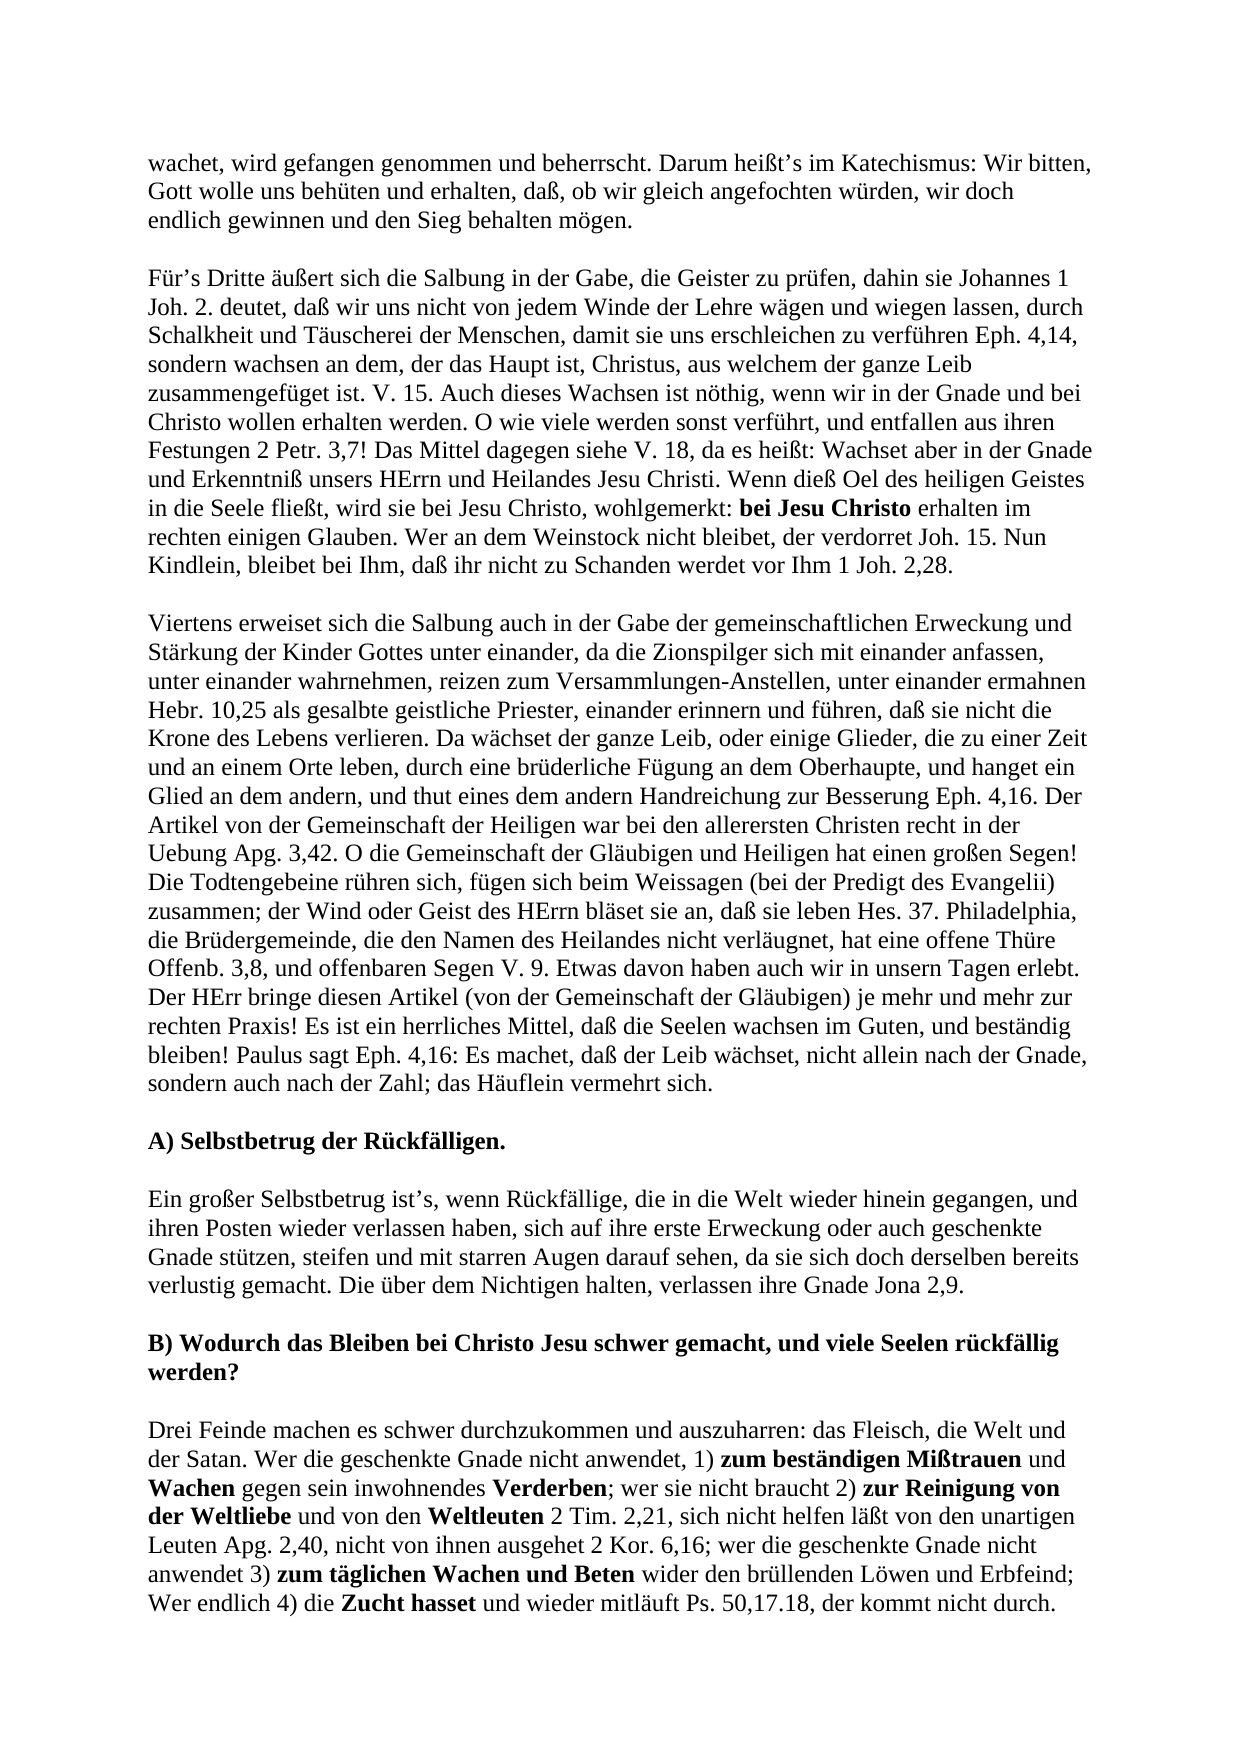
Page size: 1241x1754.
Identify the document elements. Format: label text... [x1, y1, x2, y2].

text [148, 148, 1093, 234]
text Drei Feinde machen es schwer durchzukommen und auszuharren: das Fleisch, die Welt und der Satan. Wer die geschenkte Gnade nicht anwendet, 1) zum beständigen Mißtrauen und Wachen gegen sein inwohnendes Verderben; wer sie nicht braucht 2) zur Reinigung von der Weltliebe und von den Weltleuten 2 Tim. 2,21, sich nicht helfen läßt von den unartigen Leuten Apg. 2,40, nicht von ihnen ausgehet 2 Kor. 6,16; wer die geschenkte Gnade nicht anwendet 3) zum täglichen Wachen und Beten wider den brüllenden Löwen und Erbfeind; Wer endlich 4) die Zucht hasset und wieder mitläuft Ps. 50,17.18, der kommt nicht durch. [148, 1415, 1093, 1616]
text Für’s Dritte äußert sich die Salbung in der Gabe, die Geister zu prüfen, dahin sie Johannes 1 Joh. 2. deutet, daß wir uns nicht von jedem Winde der Lehre wägen und wiegen lassen, durch Schalkheit und Täuscherei der Menschen, damit sie uns erschleichen zu verführen Eph. 4,14, sondern wachsen an dem, der das Haupt ist, Christus, aus welchem der ganze Leib zusammengefüget ist. V. 15. Auch dieses Wachsen ist nöthig, wenn wir in der Gnade und bei Christo wollen erhalten werden. O wie viele werden sonst verführt, und entfallen aus ihren Festungen 2 Petr. 3,7! Das Mittel dagegen siehe V. 18, da es heißt: Wachset aber in der Gnade und Erkenntniß unsers HErrn und Heilandes Jesu Christi. Wenn dieß Oel des heiligen Geistes in die Seele fließt, wird sie bei Jesu Christo, wohlgemerkt: bei Jesu Christo erhalten im rechten einigen Glauben. Wer an dem Weinstock nicht bleibet, der verdorret Joh. 15. Nun Kindlein, bleibet bei Ihm, daß ihr nicht zu Schanden werdet vor Ihm 1 Joh. 2,28. [148, 263, 1093, 579]
text Viertens erweiset sich die Salbung auch in der Gabe der gemeinschaftlichen Erweckung und Stärkung der Kinder Gottes unter einander, da die Zionspilger sich mit einander anfassen, unter einander wahrnehmen, reizen zum Versammlungen-Anstellen, unter einander ermahnen Hebr. 10,25 als gesalbte geistliche Priester, einander erinnern und führen, daß sie nicht die Krone des Lebens verlieren. Da wächset der ganze Leib, oder einige Glieder, die zu einer Zeit und an einem Orte leben, durch eine brüderliche Fügung an dem Oberhaupte, und hanget ein Glied an dem andern, und thut eines dem andern Handreichung zur Besserung Eph. 4,16. Der Artikel von der Gemeinschaft der Heiligen war bei den allerersten Christen recht in der Uebung Apg. 3,42. O die Gemeinschaft der Gläubigen und Heiligen hat einen großen Segen! Die Todtengebeine rühren sich, fügen sich beim Weissagen (bei der Predigt des Evangelii) zusammen; der Wind oder Geist des HErrn bläset sie an, daß sie leben Hes. 37. Philadelphia, die Brüdergemeinde, die den Namen des Heilandes nicht verläugnet, hat eine offene Thüre Offenb. 3,8, und offenbaren Segen V. 9. Etwas davon haben auch wir in unsern Tagen erlebt. Der HErr bringe diesen Artikel (von der Gemeinschaft der Gläubigen) je mehr und mehr zur rechten Praxis! Es ist ein herrliches Mittel, daß die Seelen wachsen im Guten, und beständig bleiben! Paulus sagt Eph. 4,16: Es machet, daß der Leib wächset, nicht allein nach der Gnade, sondern auch nach der Zahl; das Häuflein vermehrt sich. [148, 608, 1093, 1097]
text Ein großer Selbstbetrug ist’s, wenn Rückfällige, die in die Welt wieder hinein gegangen, und ihren Posten wieder verlassen haben, sich auf ihre erste Erweckung oder auch geschenkte Gnade stützen, steifen und mit starren Augen darauf sehen, da sie sich doch derselben bereits verlustig gemacht. Die über dem Nichtigen halten, verlassen ihre Gnade Jona 2,9. [148, 1184, 1093, 1299]
text B) Wodurch das Bleiben bei Christo Jesu schwer gemacht, und viele Seelen rückfällig werden? [148, 1328, 1093, 1386]
text A) Selbstbetrug der Rückfälligen. [148, 1126, 1093, 1155]
